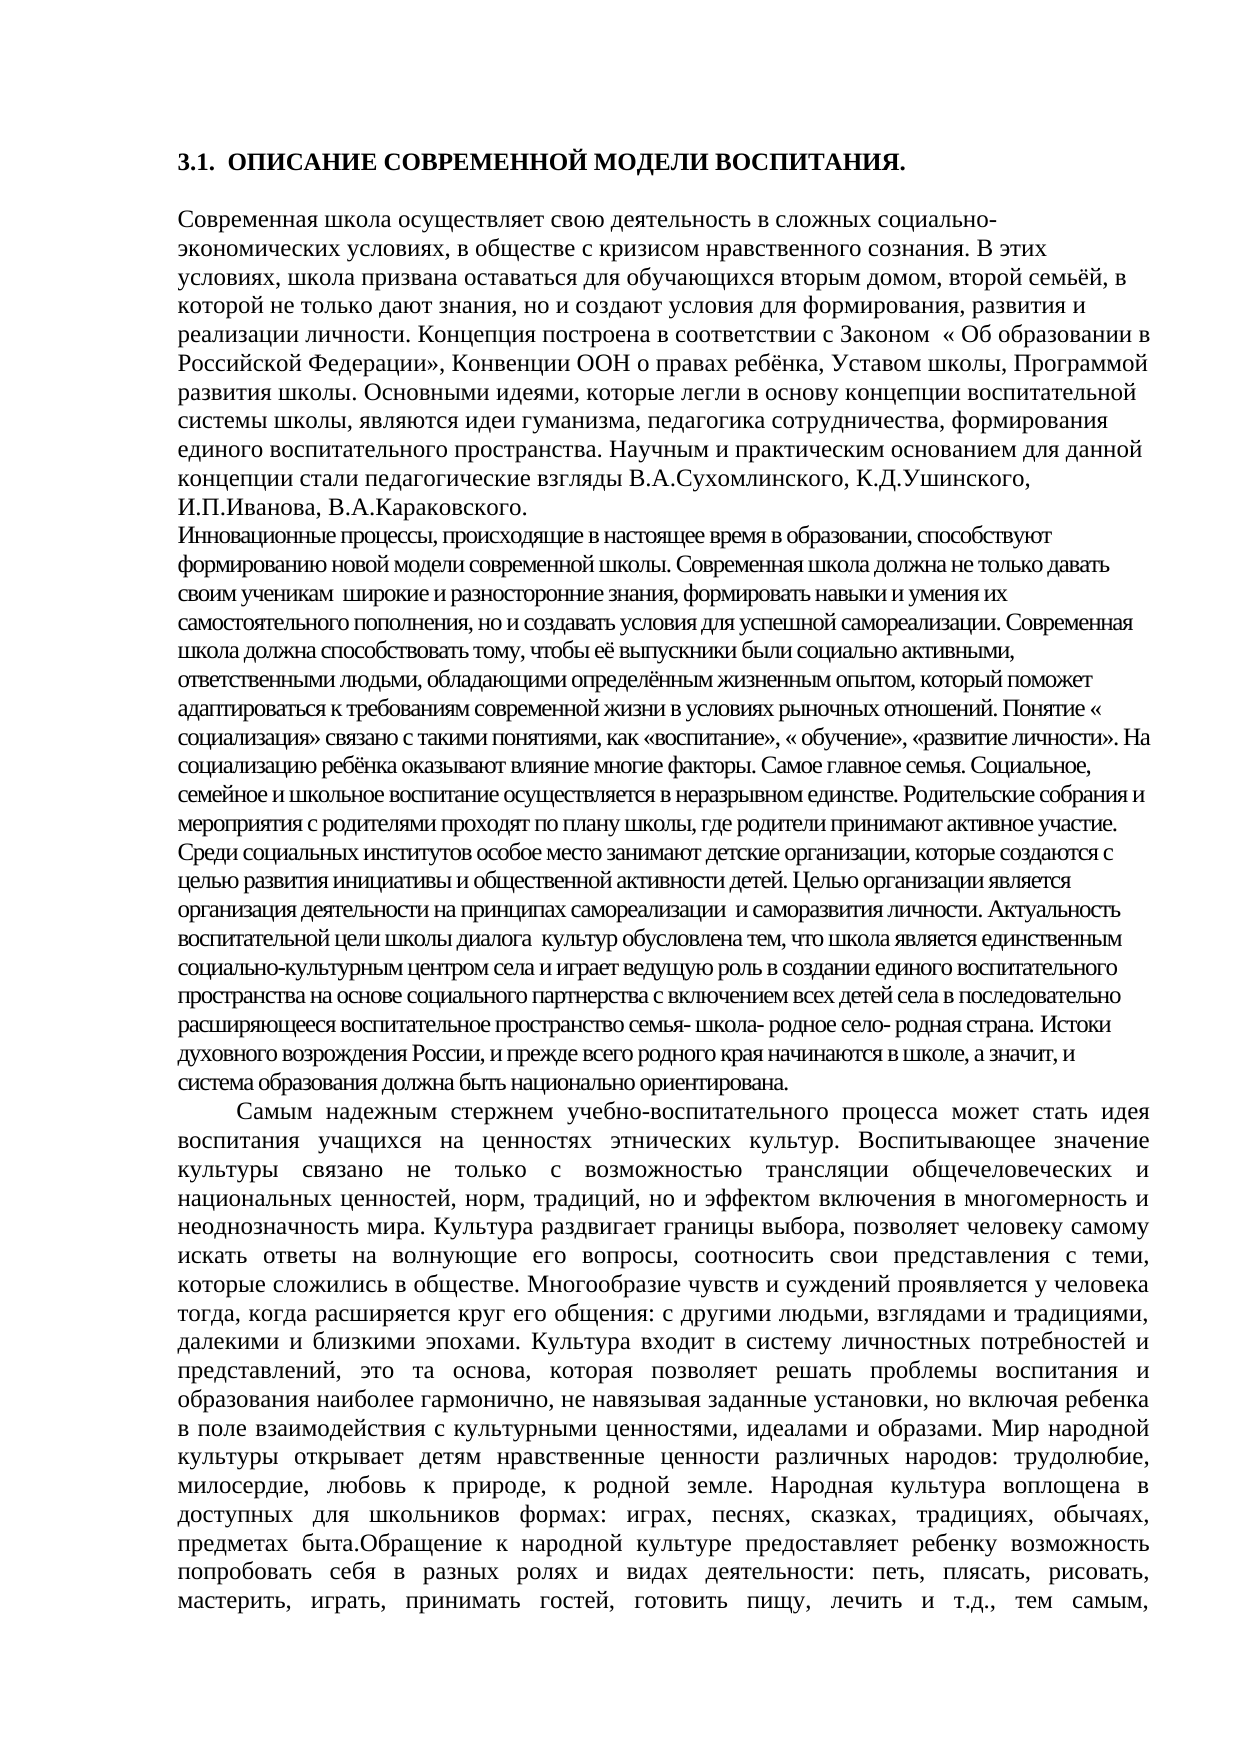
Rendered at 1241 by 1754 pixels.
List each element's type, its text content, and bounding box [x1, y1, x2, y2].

title Инновационные процессы, происходящие в настоящее время в образовании, способствуют формированию новой модели современной школы. Современная школа должна не только давать своим ученикам широкие и разносторонние знания, формировать навыки и умения их самостоятельного пополнения, но и создавать условия для успешной самореализации. Современная школа должна способствовать тому, чтобы её выпускники были социально активными, ответственными людьми, обладающими определённым жизненным опытом, который поможет адаптироваться к требованиям современной жизни в условиях рыночных отношений. Понятие « социализация» связано с такими понятиями, как «воспитание», « обучение», «развитие личности». На социализацию ребёнка оказывают влияние многие факторы. Самое главное семья. Социальное, семейное и школьное воспитание осуществляется в неразрывном единстве. Родительские собрания и мероприятия с родителями проходят по плану школы, где родители принимают активное участие. Среди социальных институтов особое место занимают детские организации, которые создаются с целью развития инициативы и общественной активности детей. Целью организации является организация деятельности на принципах самореализации и саморазвития личности. Актуальность воспитательной цели школы диалога культур обусловлена тем, что школа является единственным социально-культурным центром села и играет ведущую роль в создании единого воспитательного пространства на основе социального партнерства с включением всех детей села в последовательно расширяющееся воспитательное пространство семья- школа- родное село- родная страна. Истоки духовного возрождения России, и прежде всего родного края начинаются в школе, а значит, и система образования должна быть национально ориентирована. [177, 521, 1152, 1096]
list 3.1. ОПИСАНИЕ СОВРЕМЕННОЙ МОДЕЛИ ВОСПИТАНИЯ. [177, 147, 1152, 176]
list Современная школа осуществляет свою деятельность в сложных социально-экономических условиях, в обществе с кризисом нравственного сознания. В этих условиях, школа призвана оставаться для обучающихся вторым домом, второй семьёй, в которой не только дают знания, но и создают условия для формирования, развития и реализации личности. Концепция построена в соответствии с Законом « Об образовании в Российской Федерации», Конвенции ООН о правах ребёнка, Уставом школы, Программой развития школы. Основными идеями, которые легли в основу концепции воспитательной системы школы, являются идеи гуманизма, педагогика сотрудничества, формирования единого воспитательного пространства. Научным и практическим основанием для данной концепции стали педагогические взгляды В.А.Сухомлинского, К.Д.Ушинского, И.П.Иванова, В.А.Караковского. [177, 204, 1152, 521]
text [177, 1096, 1150, 1614]
